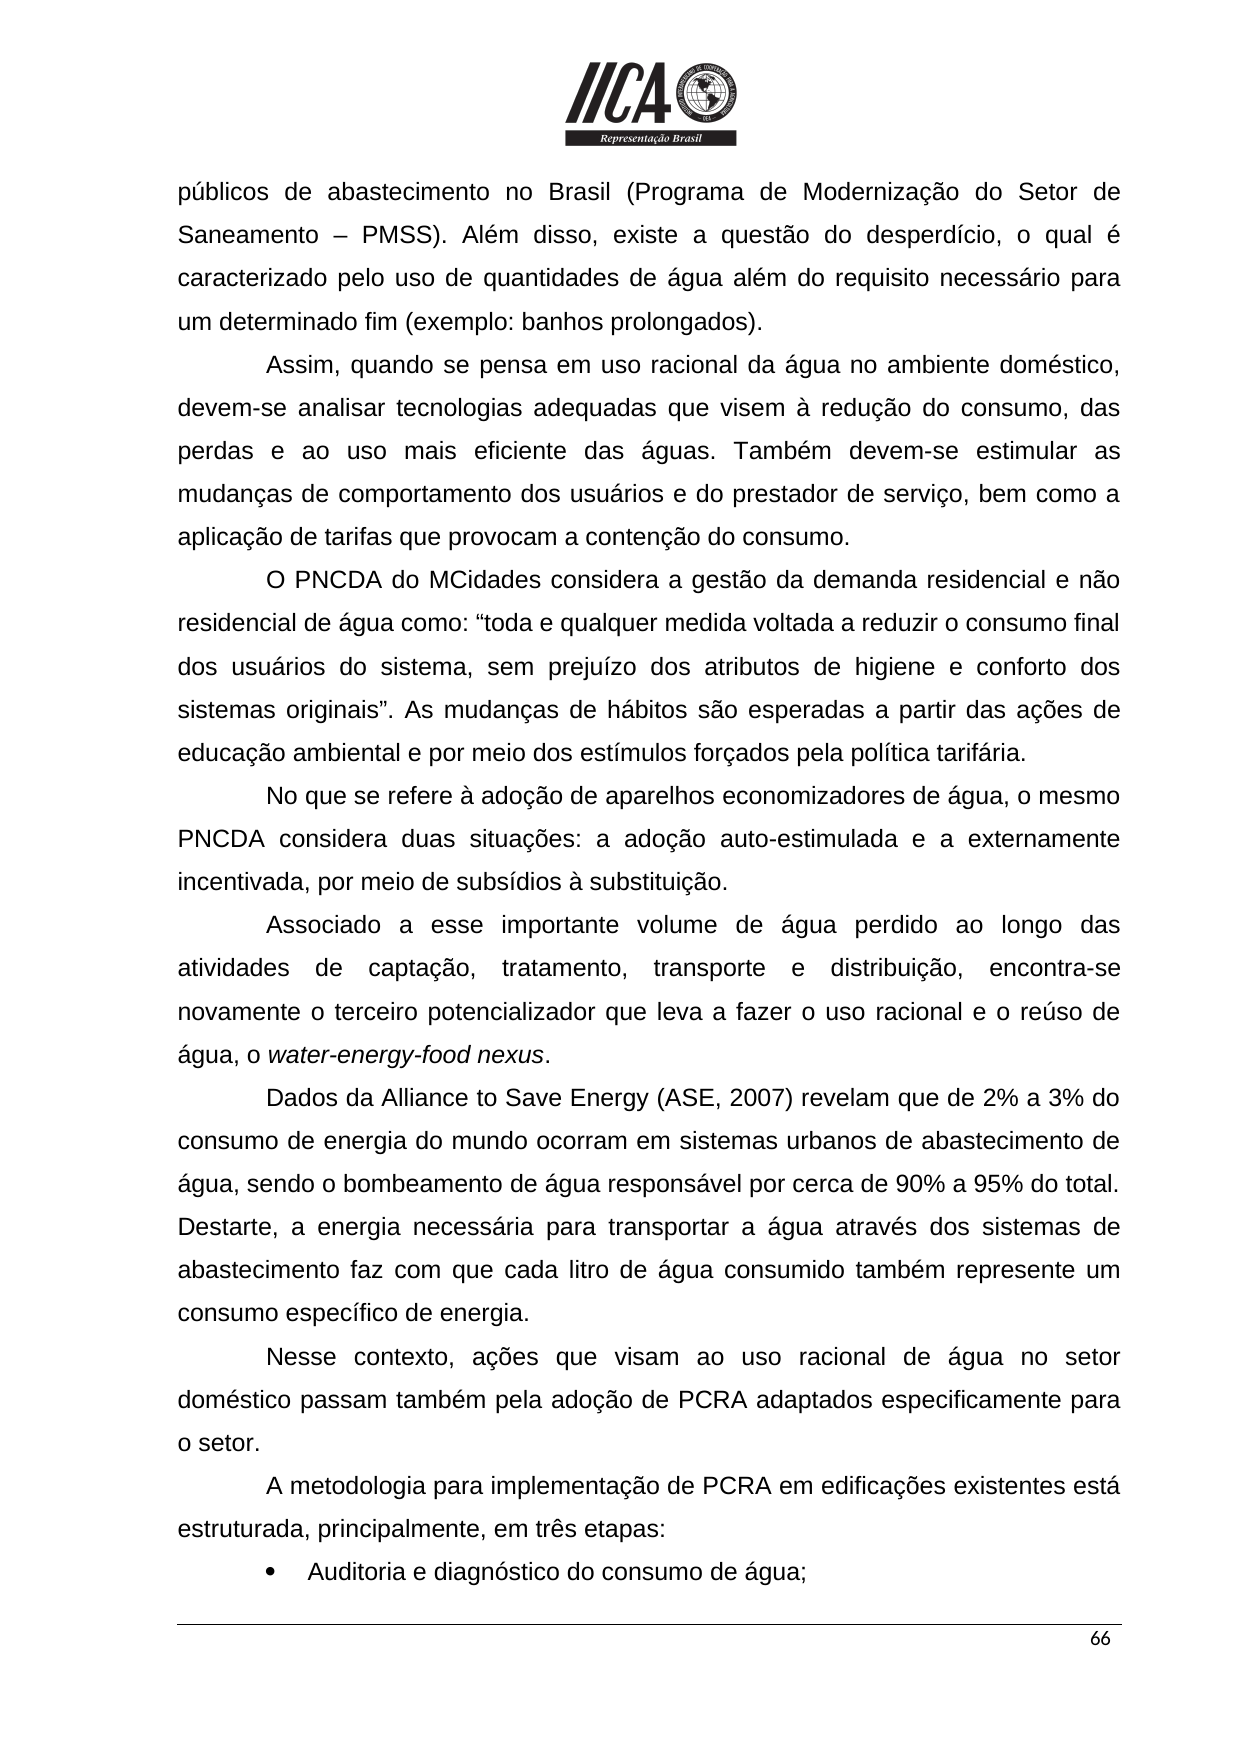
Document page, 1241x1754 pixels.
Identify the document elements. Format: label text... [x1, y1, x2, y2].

picture [560, 58, 740, 148]
text Assim, quando se pensa em uso racional da água no ambiente doméstico, devem-se analisar tecnologias adequadas que visem à redução do consumo, das perdas e ao uso mais eficiente das águas. Também devem-se estimular as mudanças de comportamento dos usuários e do prestador de serviço, bem como a aplicação de tarifas que provocam a contenção do consumo. [177, 350, 1122, 551]
text No que se refere à adoção de aparelhos economizadores de água, o mesmo PNCDA considera duas situações: a adoção auto-estimulada e a externamente incentivada, por meio de subsídios à substituição. [177, 781, 1122, 896]
text A metodologia para implementação de PCRA em edificações existentes está estruturada, principalmente, em três etapas: [177, 1471, 1122, 1543]
list Auditoria e diagnóstico do consumo de água; [266, 1557, 1122, 1586]
text Associado a esse importante volume de água perdido ao longo das atividades de captação, tratamento, transporte e distribuição, encontra-se novamente o terceiro potencializador que leva a fazer o uso racional e o reúso de água, o water-energy-food nexus. [177, 910, 1122, 1068]
text Nesse contexto, ações que visam ao uso racional de água no setor doméstico passam também pela adoção de PCRA adaptados especificamente para o setor. [177, 1342, 1122, 1457]
text Dados da Alliance to Save Energy (ASE, 2007) revelam que de 2% a 3% do consumo de energia do mundo ocorram em sistemas urbanos de abastecimento de água, sendo o bombeamento de água responsável por cerca de 90% a 95% do total. Destarte, a energia necessária para transportar a água através dos sistemas de abastecimento faz com que cada litro de água consumido também represente um consumo específico de energia. [177, 1083, 1122, 1327]
text O PNCDA do MCidades considera a gestão da demanda residencial e não residencial de água como: “toda e qualquer medida voltada a reduzir o consumo final dos usuários do sistema, sem prejuízo dos atributos de higiene e conforto dos sistemas originais”. As mudanças de hábitos são esperadas a partir das ações de educação ambiental e por meio dos estímulos forçados pela política tarifária. [177, 565, 1122, 767]
